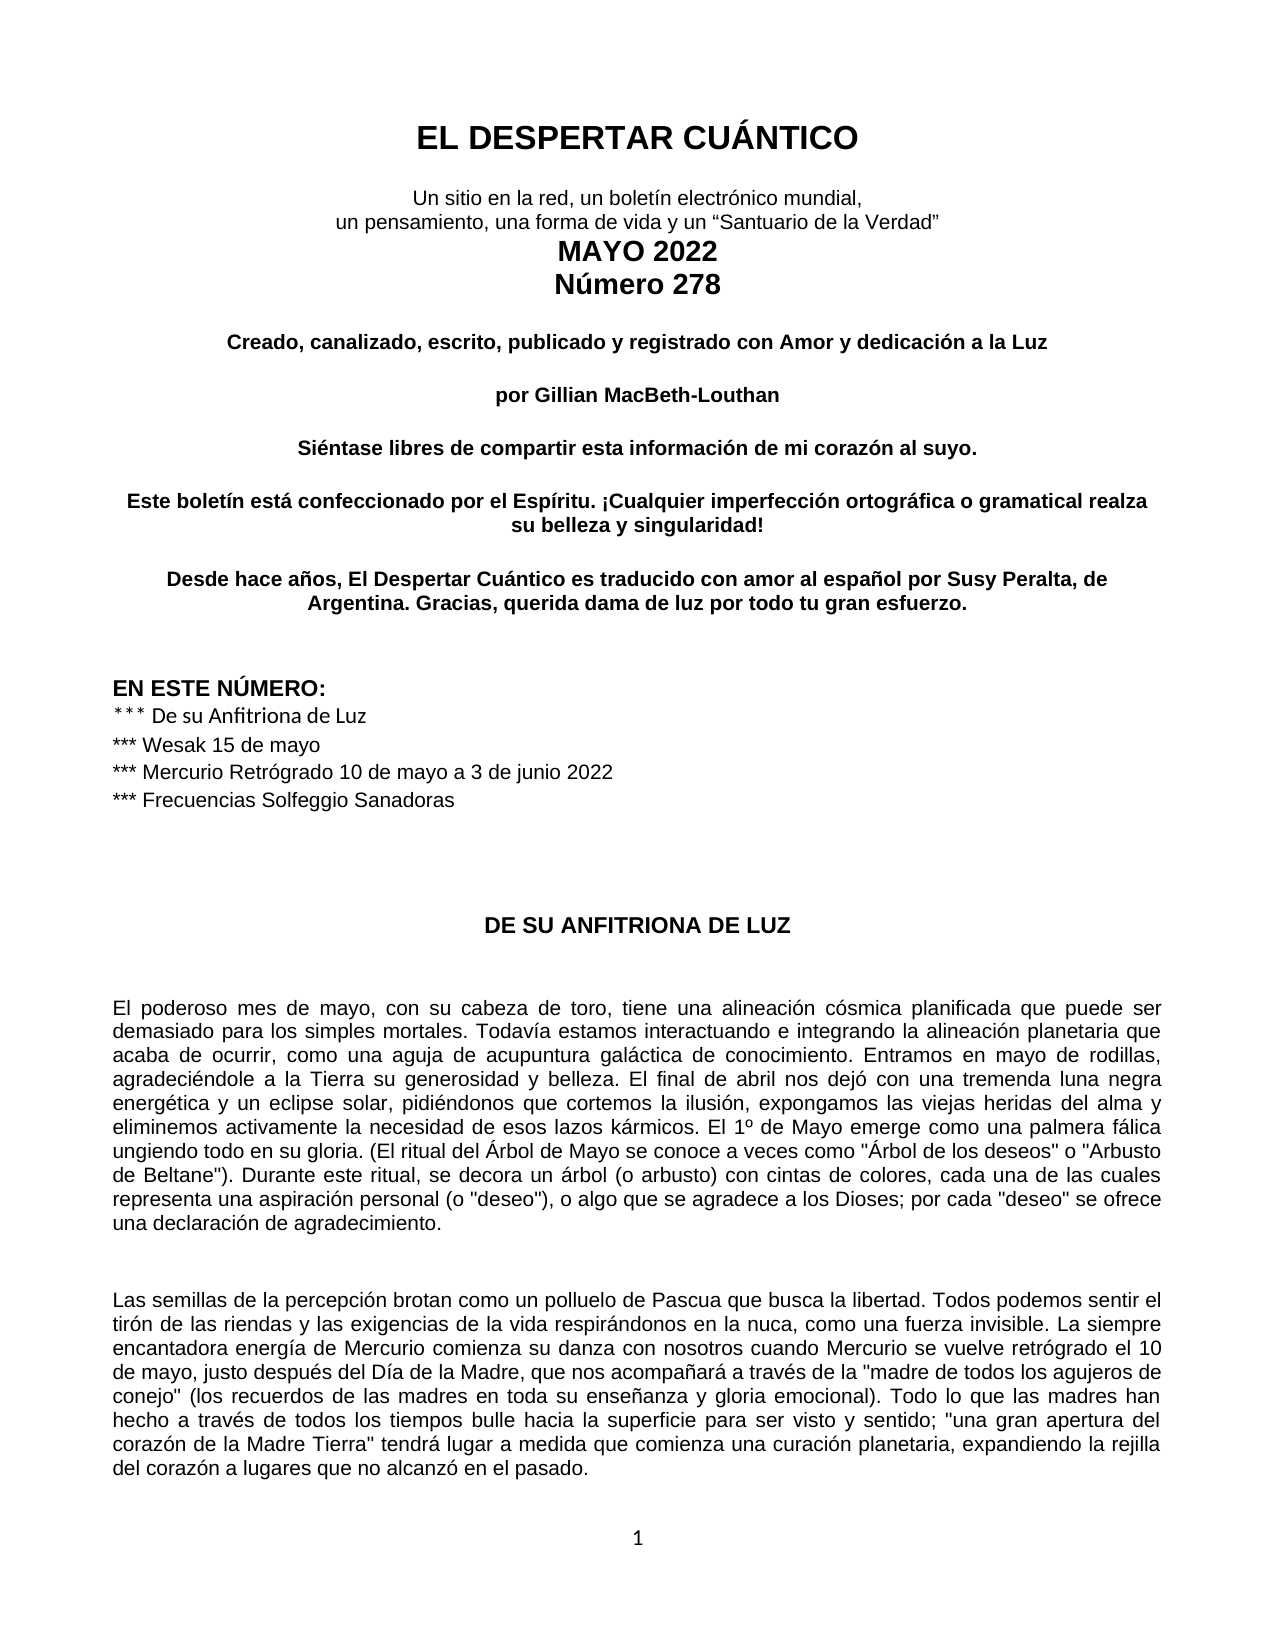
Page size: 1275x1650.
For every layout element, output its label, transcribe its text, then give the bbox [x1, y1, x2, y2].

text Número 278 [112, 267, 1163, 301]
text Siéntase libres de compartir esta información de mi corazón al suyo. [112, 436, 1163, 460]
text Un sitio en la red, un boletín electrónico mundial, un pensamiento, una forma de vida y un “Santuario de la Verdad” [112, 186, 1163, 234]
text EL DESPERTAR CUÁNTICO [112, 118, 1163, 157]
text Las semillas de la percepción brotan como un polluelo de Pascua que busca la libertad. Todos podemos sentir el tirón de las riendas y las exigencias de la vida respirándonos en la nuca, como una fuerza invisible. La siempre encantadora energía de Mercurio comienza su danza con nosotros cuando Mercurio se vuelve retrógrado el 10 de mayo, justo después del Día de la Madre, que nos acompañará a través de la "madre de todos los agujeros de conejo" (los recuerdos de las madres en toda su enseñanza y gloria emocional). Todo lo que las madres han hecho a través de todos los tiempos bulle hacia la superficie para ser visto y sentido; "una gran apertura del corazón de la Madre Tierra" tendrá lugar a medida que comienza una curación planetaria, expandiendo la rejilla del corazón a lugares que no alcanzó en el pasado. [112, 1264, 1163, 1480]
text *** De su Anfitriona de Luz *** Wesak 15 de mayo *** Mercurio Retrógrado 10 de mayo a 3 de junio 2022 *** Frecuencias Solfeggio Sanadoras [112, 701, 1163, 812]
text por Gillian MacBeth-Louthan [112, 383, 1163, 407]
text DE SU ANFITRIONA DE LUZ [112, 884, 1163, 938]
text EN ESTE NÚMERO: [112, 675, 1163, 701]
text MAYO 2022 [112, 234, 1163, 267]
text Este boletín está confeccionado por el Espíritu. ¡Cualquier imperfección ortográfica o gramatical realza su belleza y singularidad! [112, 489, 1163, 537]
text El poderoso mes de mayo, con su cabeza de toro, tiene una alineación cósmica planificada que puede ser demasiado para los simples mortales. Todavía estamos interactuando e integrando la alineación planetaria que acaba de ocurrir, como una aguja de acupuntura galáctica de conocimiento. Entramos en mayo de rodillas, agradeciéndole a la Tierra su generosidad y belleza. El final de abril nos dejó con una tremenda luna negra energética y un eclipse solar, pidiéndonos que cortemos la ilusión, expongamos las viejas heridas del alma y eliminemos activamente la necesidad de esos lazos kármicos. El 1º de Mayo emerge como una palmera fálica ungiendo todo en su gloria. (El ritual del Árbol de Mayo se conoce a veces como "Árbol de los deseos" o "Arbusto de Beltane"). Durante este ritual, se decora un árbol (o arbusto) con cintas de colores, cada una de las cuales representa una aspiración personal (o "deseo"), o algo que se agradece a los Dioses; por cada "deseo" se ofrece una declaración de agradecimiento. [112, 971, 1163, 1235]
text Desde hace años, El Despertar Cuántico es traducido con amor al español por Susy Peralta, de Argentina. Gracias, querida dama de luz por todo tu gran esfuerzo. [112, 566, 1163, 614]
text Creado, canalizado, escrito, publicado y registrado con Amor y dedicación a la Luz [112, 330, 1163, 354]
